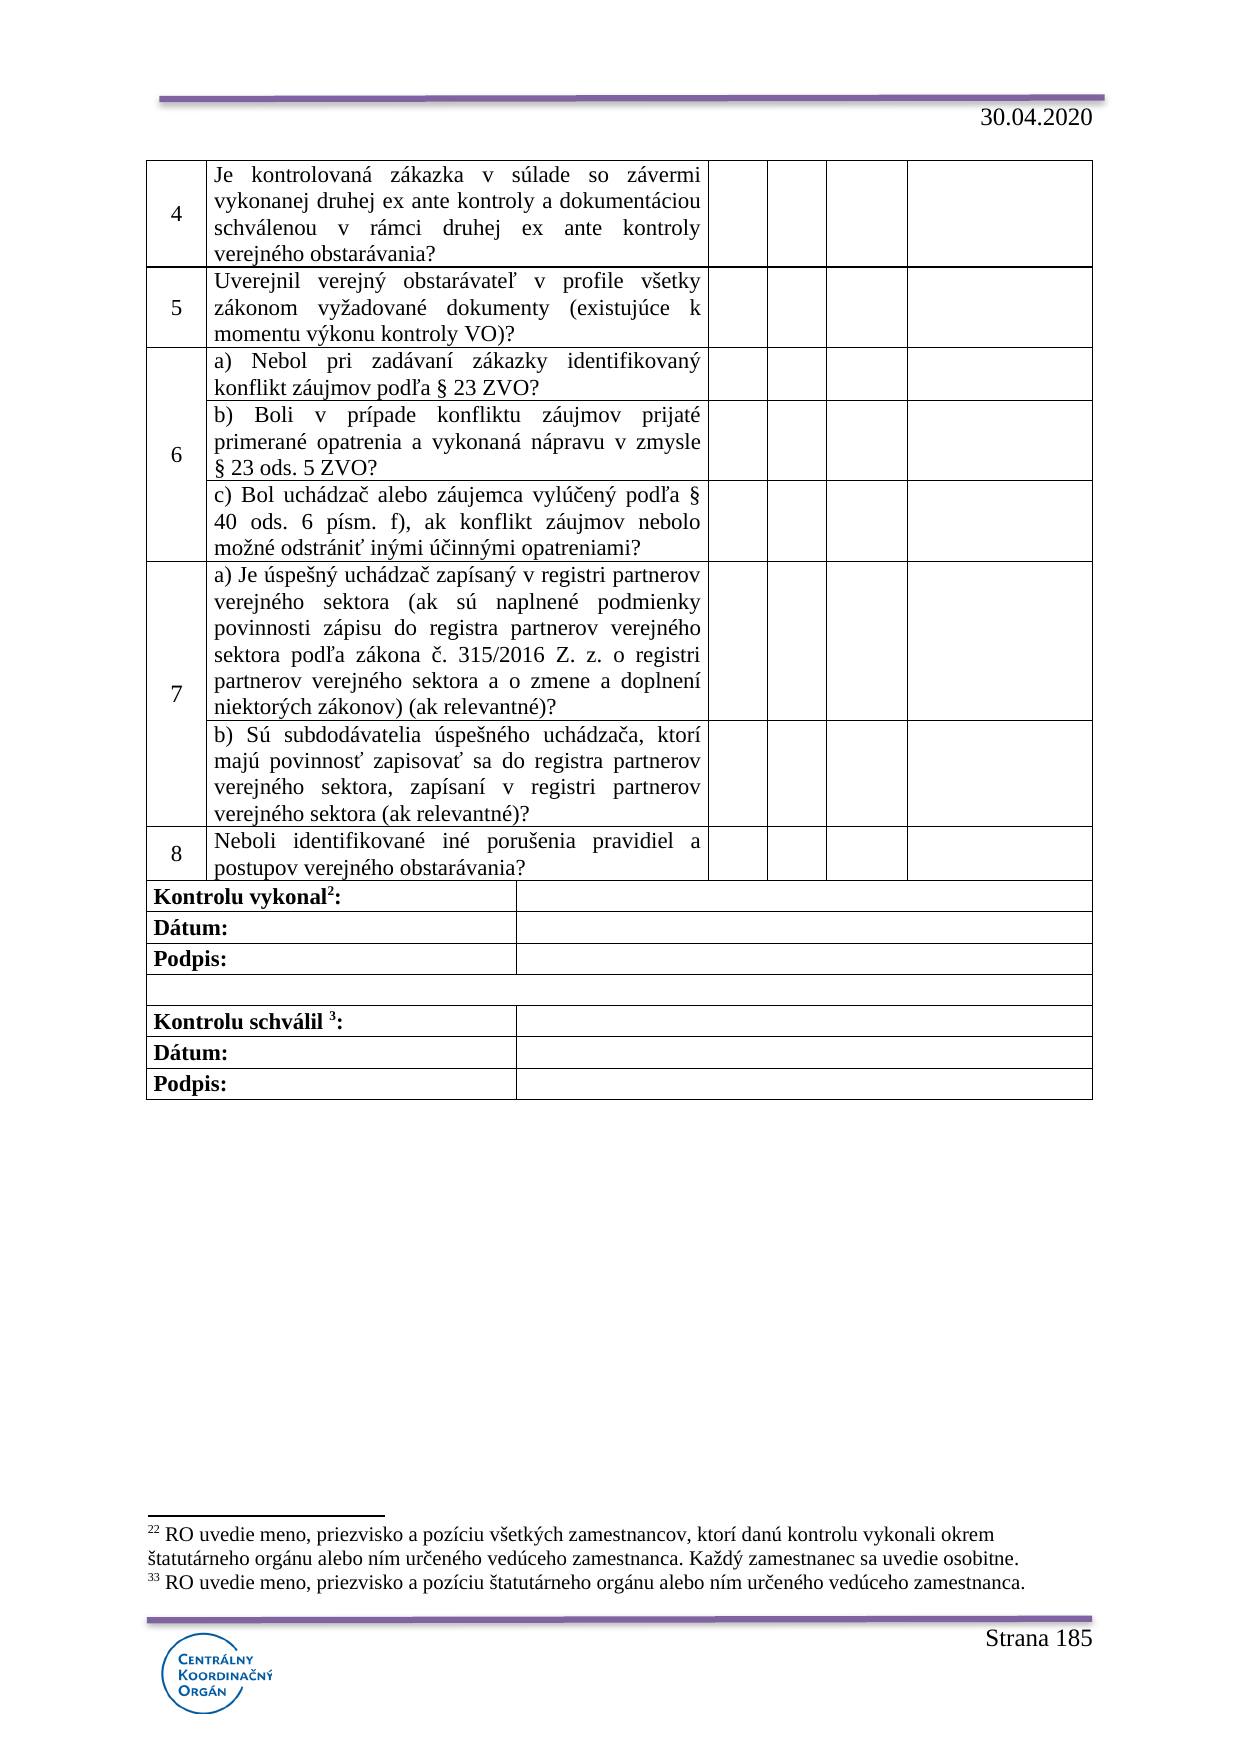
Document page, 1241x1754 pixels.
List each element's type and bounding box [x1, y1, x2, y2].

picture [159, 1631, 272, 1713]
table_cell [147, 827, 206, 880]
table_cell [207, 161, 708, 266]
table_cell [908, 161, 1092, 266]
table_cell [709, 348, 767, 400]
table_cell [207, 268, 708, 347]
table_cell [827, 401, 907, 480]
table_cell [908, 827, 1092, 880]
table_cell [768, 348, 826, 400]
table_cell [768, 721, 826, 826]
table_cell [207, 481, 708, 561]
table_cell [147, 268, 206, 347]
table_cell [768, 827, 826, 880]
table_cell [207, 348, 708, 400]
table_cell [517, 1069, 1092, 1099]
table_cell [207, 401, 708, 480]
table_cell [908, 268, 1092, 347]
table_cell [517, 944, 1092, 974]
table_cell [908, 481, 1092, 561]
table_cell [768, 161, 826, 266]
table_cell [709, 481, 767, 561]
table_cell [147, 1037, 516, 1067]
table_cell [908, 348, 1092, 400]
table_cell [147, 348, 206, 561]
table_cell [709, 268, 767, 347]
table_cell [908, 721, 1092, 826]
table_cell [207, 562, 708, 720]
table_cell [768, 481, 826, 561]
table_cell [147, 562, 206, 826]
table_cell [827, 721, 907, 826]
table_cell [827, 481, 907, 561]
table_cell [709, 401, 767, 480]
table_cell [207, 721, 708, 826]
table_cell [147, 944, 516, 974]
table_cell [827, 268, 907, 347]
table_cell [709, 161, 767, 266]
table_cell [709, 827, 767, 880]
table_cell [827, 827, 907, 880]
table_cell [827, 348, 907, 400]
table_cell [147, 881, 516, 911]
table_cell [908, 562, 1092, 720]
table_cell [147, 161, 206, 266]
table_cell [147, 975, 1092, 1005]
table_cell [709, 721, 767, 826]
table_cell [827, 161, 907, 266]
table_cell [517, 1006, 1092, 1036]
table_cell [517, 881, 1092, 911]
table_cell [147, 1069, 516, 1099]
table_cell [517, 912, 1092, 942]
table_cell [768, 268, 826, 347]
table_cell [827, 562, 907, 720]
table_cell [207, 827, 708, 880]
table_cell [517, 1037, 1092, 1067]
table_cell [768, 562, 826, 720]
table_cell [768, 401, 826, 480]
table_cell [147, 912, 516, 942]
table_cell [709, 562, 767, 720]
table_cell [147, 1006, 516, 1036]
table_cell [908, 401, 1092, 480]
